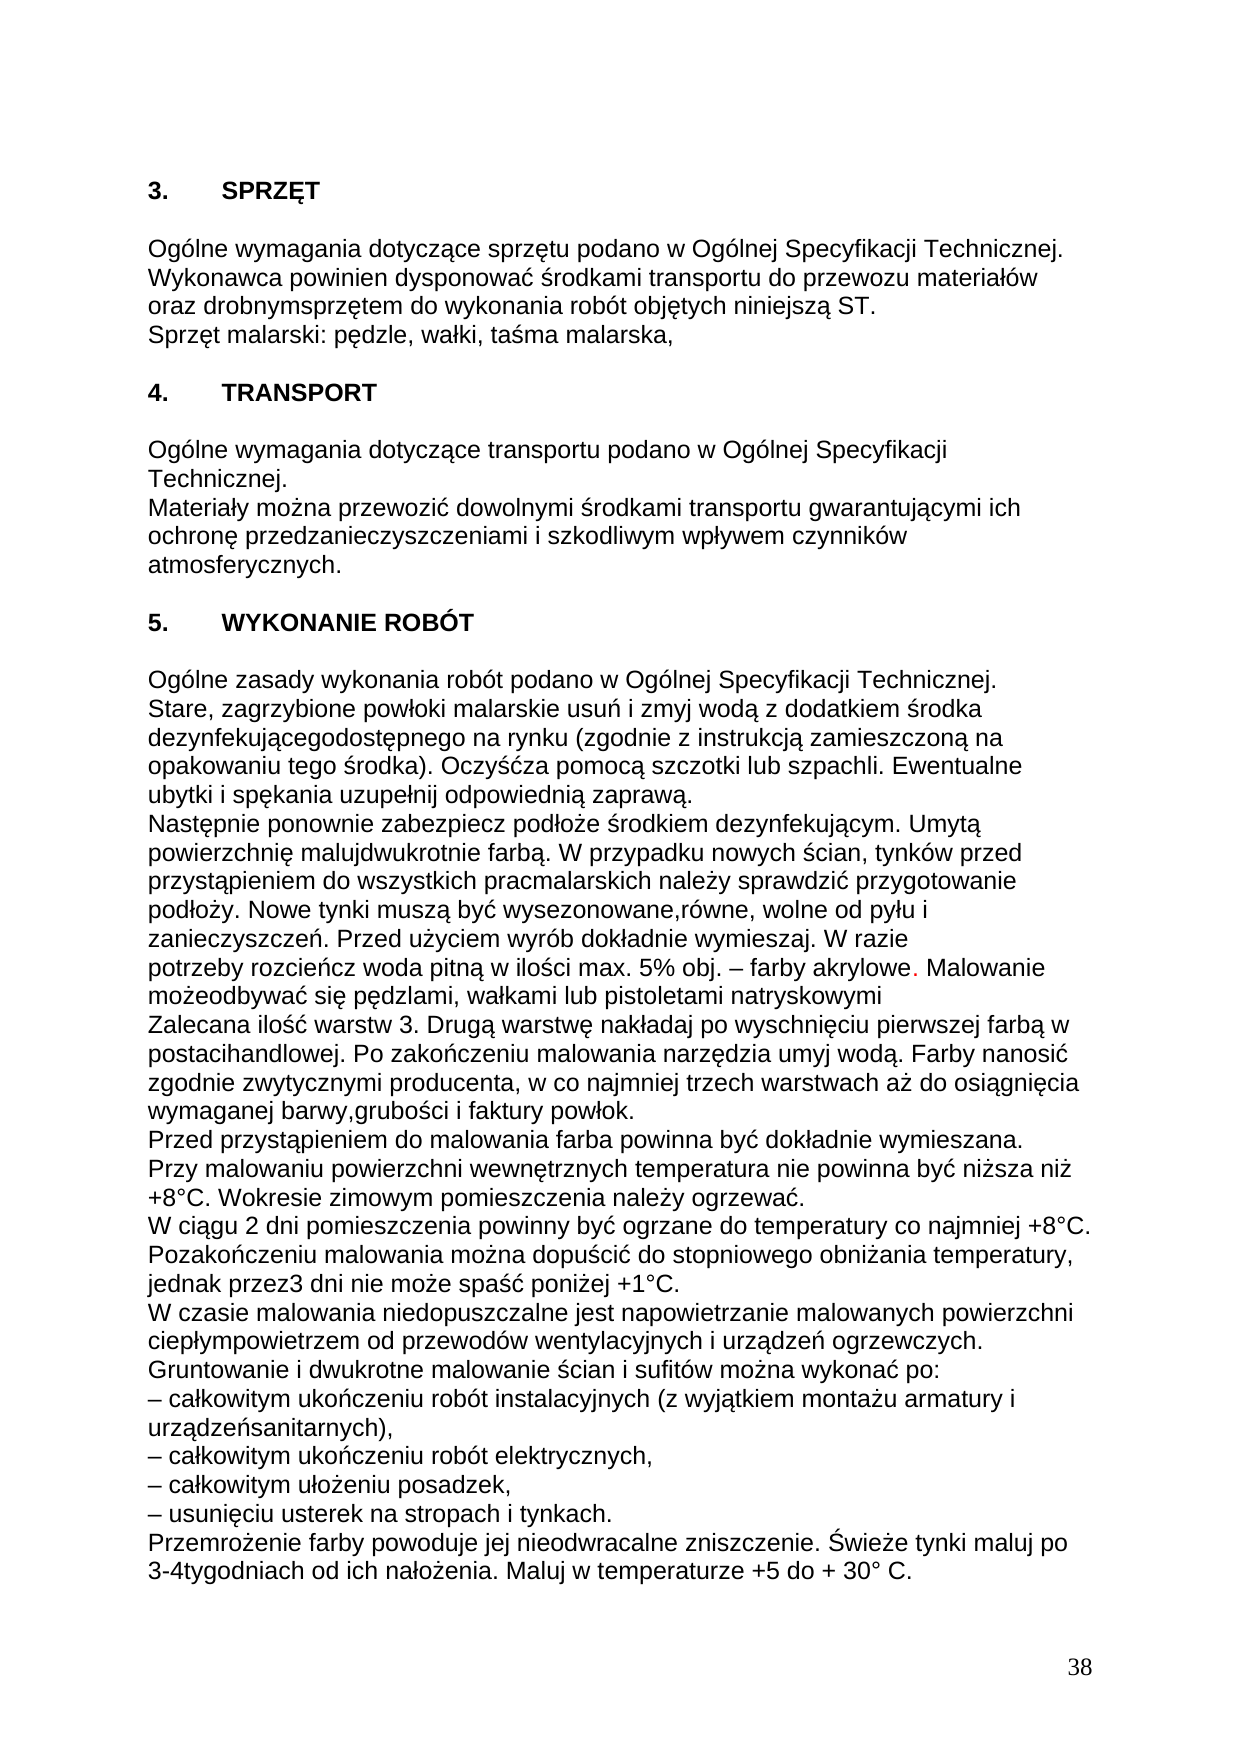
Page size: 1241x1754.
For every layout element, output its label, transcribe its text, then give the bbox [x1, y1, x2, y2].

text – całkowitym ułożeniu posadzek, [148, 1470, 1093, 1499]
text 4. TRANSPORT [148, 378, 1093, 406]
text Zalecana ilość warstw 3. Drugą warstwę nakładaj po wyschnięciu pierwszej farbą w postacihandlowej. Po zakończeniu malowania narzędzia umyj wodą. Farby nanosić zgodnie zwytycznymi producenta, w co najmniej trzech warstwach aż do osiągnięcia wymaganej barwy,grubości i faktury powłok. [148, 1010, 1093, 1125]
text Materiały można przewozić dowolnymi środkami transportu gwarantującymi ich ochronę przedzanieczyszczeniami i szkodliwym wpływem czynników atmosferycznych. [148, 493, 1093, 579]
text Ogólne wymagania dotyczące sprzętu podano w Ogólnej Specyfikacji Technicznej. [148, 234, 1093, 263]
text Wykonawca powinien dysponować środkami transportu do przewozu materiałów oraz drobnymsprzętem do wykonania robót objętych niniejszą ST. [148, 263, 1093, 320]
text – usunięciu usterek na stropach i tynkach. [148, 1499, 1093, 1528]
text potrzeby rozcieńcz woda pitną w ilości max. 5% obj. – farby akrylowe. Malowanie możeodbywać się pędzlami, wałkami lub pistoletami natryskowymi [148, 953, 1093, 1010]
text Następnie ponownie zabezpiecz podłoże środkiem dezynfekującym. Umytą powierzchnię malujdwukrotnie farbą. W przypadku nowych ścian, tynków przed przystąpieniem do wszystkich pracmalarskich należy sprawdzić przygotowanie podłoży. Nowe tynki muszą być wysezonowane,równe, wolne od pyłu i zanieczyszczeń. Przed użyciem wyrób dokładnie wymieszaj. W razie [148, 809, 1093, 953]
text Przemrożenie farby powoduje jej nieodwracalne zniszczenie. Świeże tynki maluj po 3-4tygodniach od ich nałożenia. Maluj w temperaturze +5 do + 30° C. [148, 1528, 1093, 1585]
text W ciągu 2 dni pomieszczenia powinny być ogrzane do temperatury co najmniej +8°C. Pozakończeniu malowania można dopuścić do stopniowego obniżania temperatury, jednak przez3 dni nie może spaść poniżej +1°C. [148, 1211, 1093, 1298]
text Ogólne wymagania dotyczące transportu podano w Ogólnej Specyfikacji Technicznej. [148, 435, 1093, 493]
text Przed przystąpieniem do malowania farba powinna być dokładnie wymieszana. [148, 1125, 1093, 1154]
text W czasie malowania niedopuszczalne jest napowietrzanie malowanych powierzchni ciepłympowietrzem od przewodów wentylacyjnych i urządzeń ogrzewczych. [148, 1298, 1093, 1355]
text 5. WYKONANIE ROBÓT [148, 608, 1093, 636]
text Gruntowanie i dwukrotne malowanie ścian i sufitów można wykonać po: [148, 1355, 1093, 1384]
text 3. SPRZĘT [148, 176, 1093, 205]
text Sprzęt malarski: pędzle, wałki, taśma malarska, [148, 320, 1093, 349]
text – całkowitym ukończeniu robót instalacyjnych (z wyjątkiem montażu armatury i urządzeńsanitarnych), [148, 1384, 1093, 1441]
text Ogólne zasady wykonania robót podano w Ogólnej Specyfikacji Technicznej. [148, 665, 1093, 694]
text Stare, zagrzybione powłoki malarskie usuń i zmyj wodą z dodatkiem środka dezynfekującegodostępnego na rynku (zgodnie z instrukcją zamieszczoną na opakowaniu tego środka). Oczyśćza pomocą szczotki lub szpachli. Ewentualne ubytki i spękania uzupełnij odpowiednią zaprawą. [148, 694, 1093, 809]
text Przy malowaniu powierzchni wewnętrznych temperatura nie powinna być niższa niż +8°C. Wokresie zimowym pomieszczenia należy ogrzewać. [148, 1154, 1093, 1211]
text – całkowitym ukończeniu robót elektrycznych, [148, 1441, 1093, 1470]
